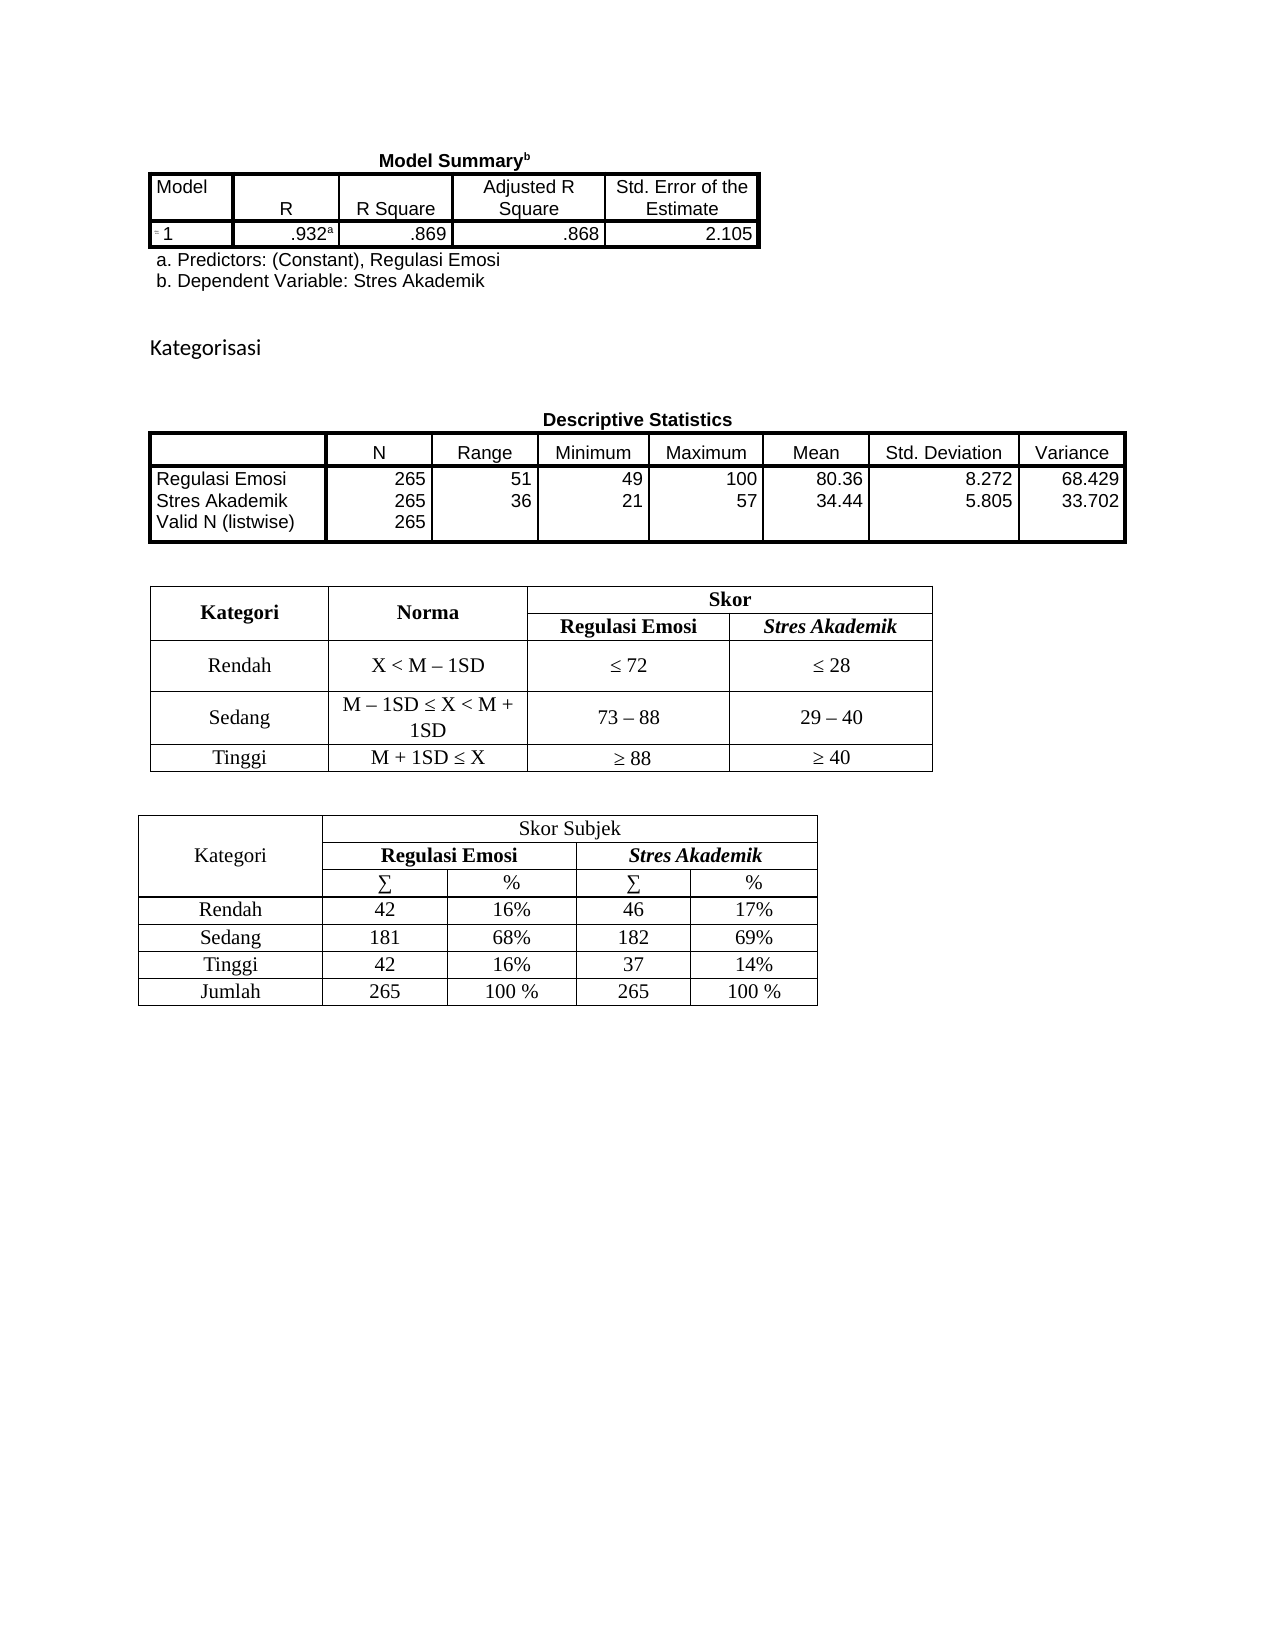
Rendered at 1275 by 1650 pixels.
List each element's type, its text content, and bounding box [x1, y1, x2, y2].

table_cell [152, 435, 324, 464]
table_cell Rendah [151, 641, 328, 691]
table_cell .932a [235, 223, 338, 244]
table_cell 42 [323, 952, 447, 978]
table_cell 17% [691, 898, 817, 923]
table_cell Stres Akademik [577, 843, 817, 869]
table_cell ≤ 28 [730, 641, 932, 691]
table_cell Regulasi Emosi [323, 843, 576, 869]
table_cell Mean [764, 435, 868, 464]
table_cell 8.272 [870, 468, 1018, 489]
table_cell Adjusted R Square [454, 176, 604, 219]
table_header Descriptive Statistics [150, 409, 1125, 431]
table_cell .868 [454, 223, 604, 244]
table_cell 49 [539, 468, 648, 489]
table_cell [539, 511, 648, 540]
table_cell Tinggi [139, 952, 322, 978]
table_cell 57 [650, 489, 762, 511]
table_cell Jumlah [139, 979, 322, 1005]
table_cell M + 1SD ≤ X [329, 745, 527, 771]
table_cell 51 [433, 468, 537, 489]
table_cell 33.702 [1020, 489, 1123, 511]
table_cell 37 [577, 952, 690, 978]
table_cell 34.44 [764, 489, 868, 511]
table_cell 80.36 [764, 468, 868, 489]
table_cell % [691, 870, 817, 896]
table_cell [1020, 511, 1123, 540]
table_cell % [448, 870, 576, 896]
table_cell 265 [323, 979, 447, 1005]
table_cell Sedang [139, 925, 322, 951]
table_cell .869 [340, 223, 451, 244]
table_cell ≥ 88 [528, 745, 729, 771]
table_cell 100 % [691, 979, 817, 1005]
table_header Model Summaryb [150, 150, 758, 172]
table_cell 73 – 88 [528, 692, 729, 744]
table_cell 16% [448, 898, 576, 923]
table_cell Regulasi Emosi [152, 468, 324, 489]
table_cell Minimum [539, 435, 648, 464]
table_cell Std. Deviation [870, 435, 1018, 464]
table_cell 29 – 40 [730, 692, 932, 744]
table_cell 1 [156, 223, 231, 244]
table_cell Model [152, 176, 231, 219]
table_cell N [328, 435, 431, 464]
table_header Skor [528, 587, 932, 613]
table_cell 42 [323, 898, 447, 923]
table_cell Sedang [151, 692, 328, 744]
table_cell 5.805 [870, 489, 1018, 511]
table_cell Rendah [139, 898, 322, 923]
table_cell ∑ [577, 870, 690, 896]
table_cell 69% [691, 925, 817, 951]
table_cell 16% [448, 952, 576, 978]
table_cell 100 % [448, 979, 576, 1005]
table_cell [433, 511, 537, 540]
table_cell 181 [323, 925, 447, 951]
table_cell 2.105 [606, 223, 756, 244]
table_cell Valid N (listwise) [152, 511, 324, 540]
table_cell ≤ 72 [528, 641, 729, 691]
table_cell 36 [433, 489, 537, 511]
table_cell ∑ [323, 870, 447, 896]
text Kategorisasi [150, 333, 1125, 362]
table_cell [870, 511, 1018, 540]
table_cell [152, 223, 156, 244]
table_header Kategori [151, 587, 328, 640]
table_cell 265 [328, 468, 431, 489]
table_cell Variance [1020, 435, 1123, 464]
table_cell [764, 511, 868, 540]
table_cell 21 [539, 489, 648, 511]
table_cell X < M – 1SD [329, 641, 527, 691]
table_cell Maximum [650, 435, 762, 464]
table_cell ≥ 40 [730, 745, 932, 771]
table_header Norma [329, 587, 527, 640]
table_cell 14% [691, 952, 817, 978]
table_cell R Square [340, 176, 451, 219]
table_cell 265 [577, 979, 690, 1005]
table_cell Regulasi Emosi [528, 614, 729, 640]
table_cell Range [433, 435, 537, 464]
table_cell R [235, 176, 338, 219]
table_cell 265 [328, 511, 431, 540]
table_cell [650, 511, 762, 540]
table_cell 182 [577, 925, 690, 951]
table_cell Std. Error of the Estimate [606, 176, 756, 219]
table_cell 265 [328, 489, 431, 511]
table_cell 46 [577, 898, 690, 923]
table_cell 68% [448, 925, 576, 951]
table_header Skor Subjek [323, 816, 817, 842]
table_cell Stres Akademik [152, 489, 324, 511]
table_cell 100 [650, 468, 762, 489]
table_cell 68.429 [1020, 468, 1123, 489]
table_cell Stres Akademik [730, 614, 932, 640]
table_cell M – 1SD ≤ X < M + 1SD [329, 692, 527, 744]
table_header Kategori [139, 816, 322, 896]
table_cell Tinggi [151, 745, 328, 771]
table_cell a. Predictors: (Constant), Regulasi Emosi [150, 249, 758, 270]
table_cell b. Dependent Variable: Stres Akademik [150, 270, 758, 292]
